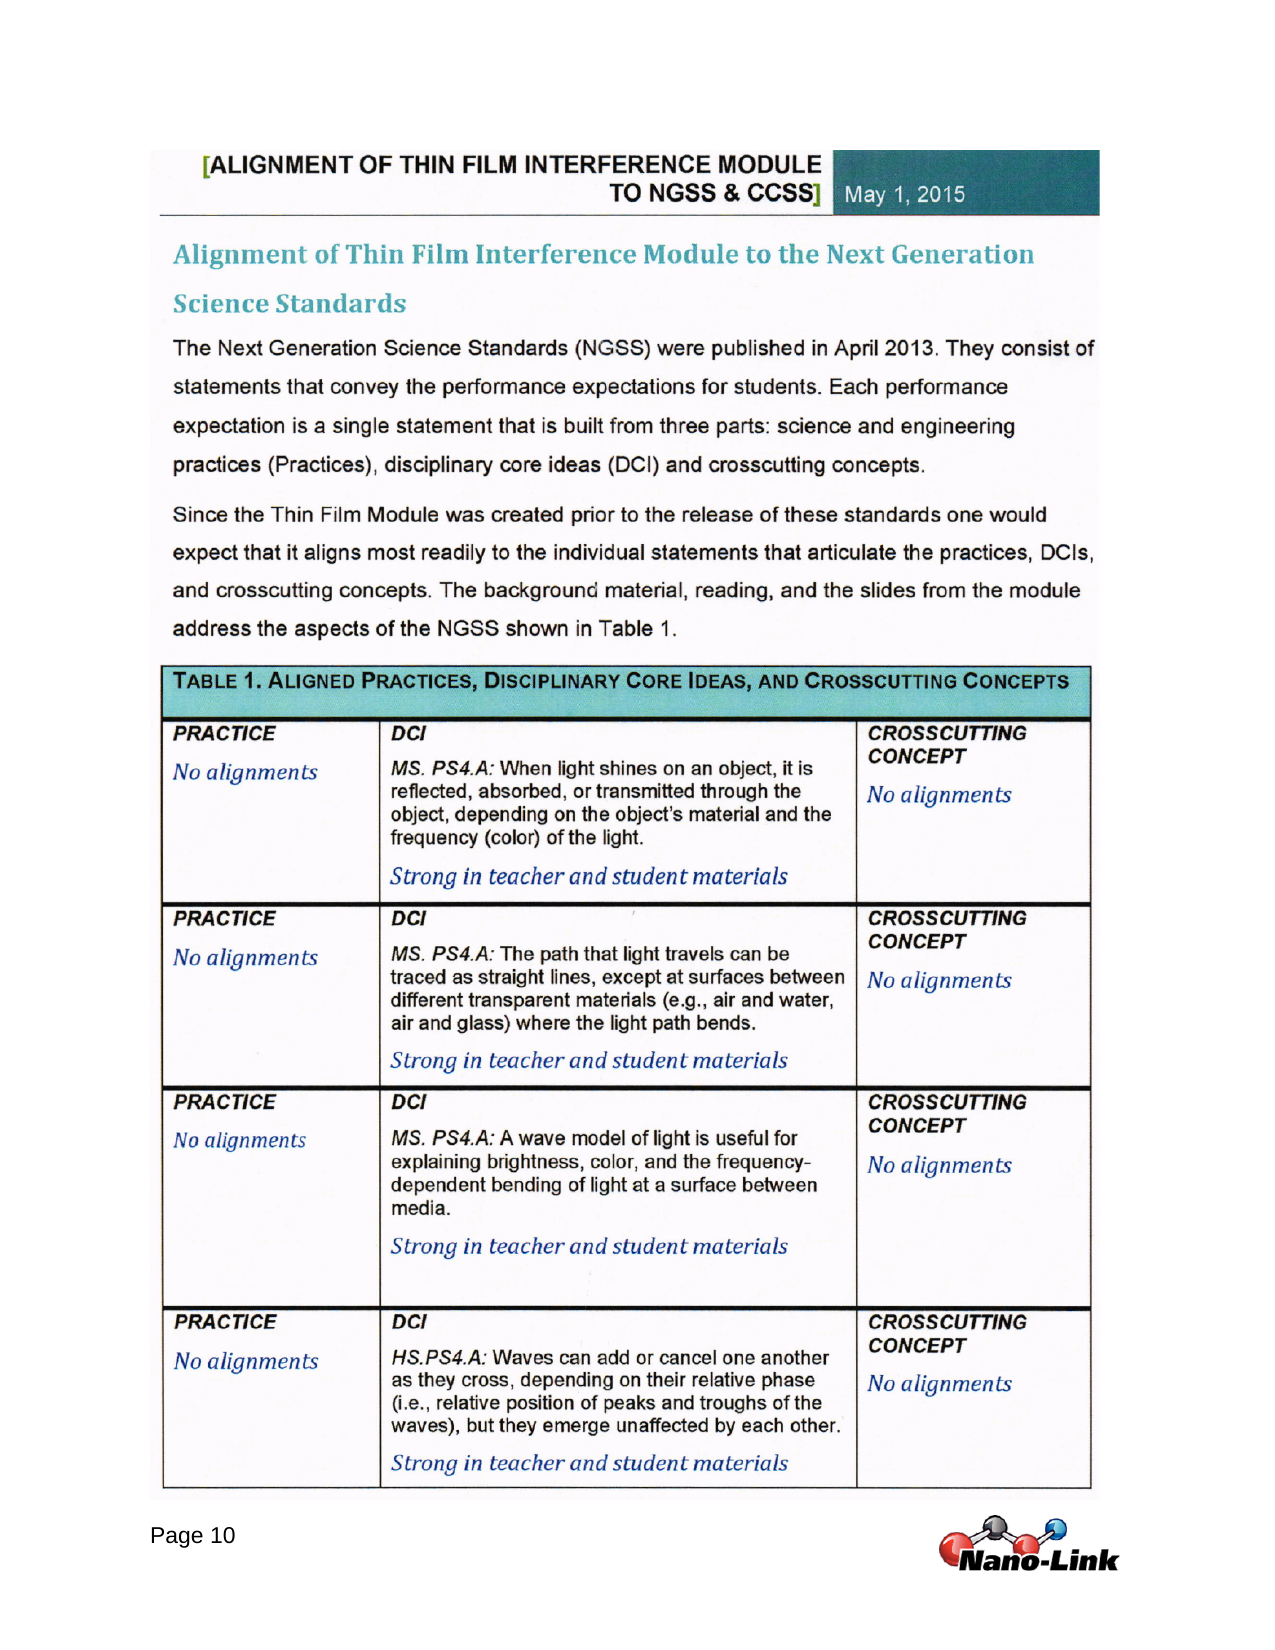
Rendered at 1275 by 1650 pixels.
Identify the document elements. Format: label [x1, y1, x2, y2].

picture [150, 150, 1100, 1500]
picture [939, 1515, 1124, 1575]
